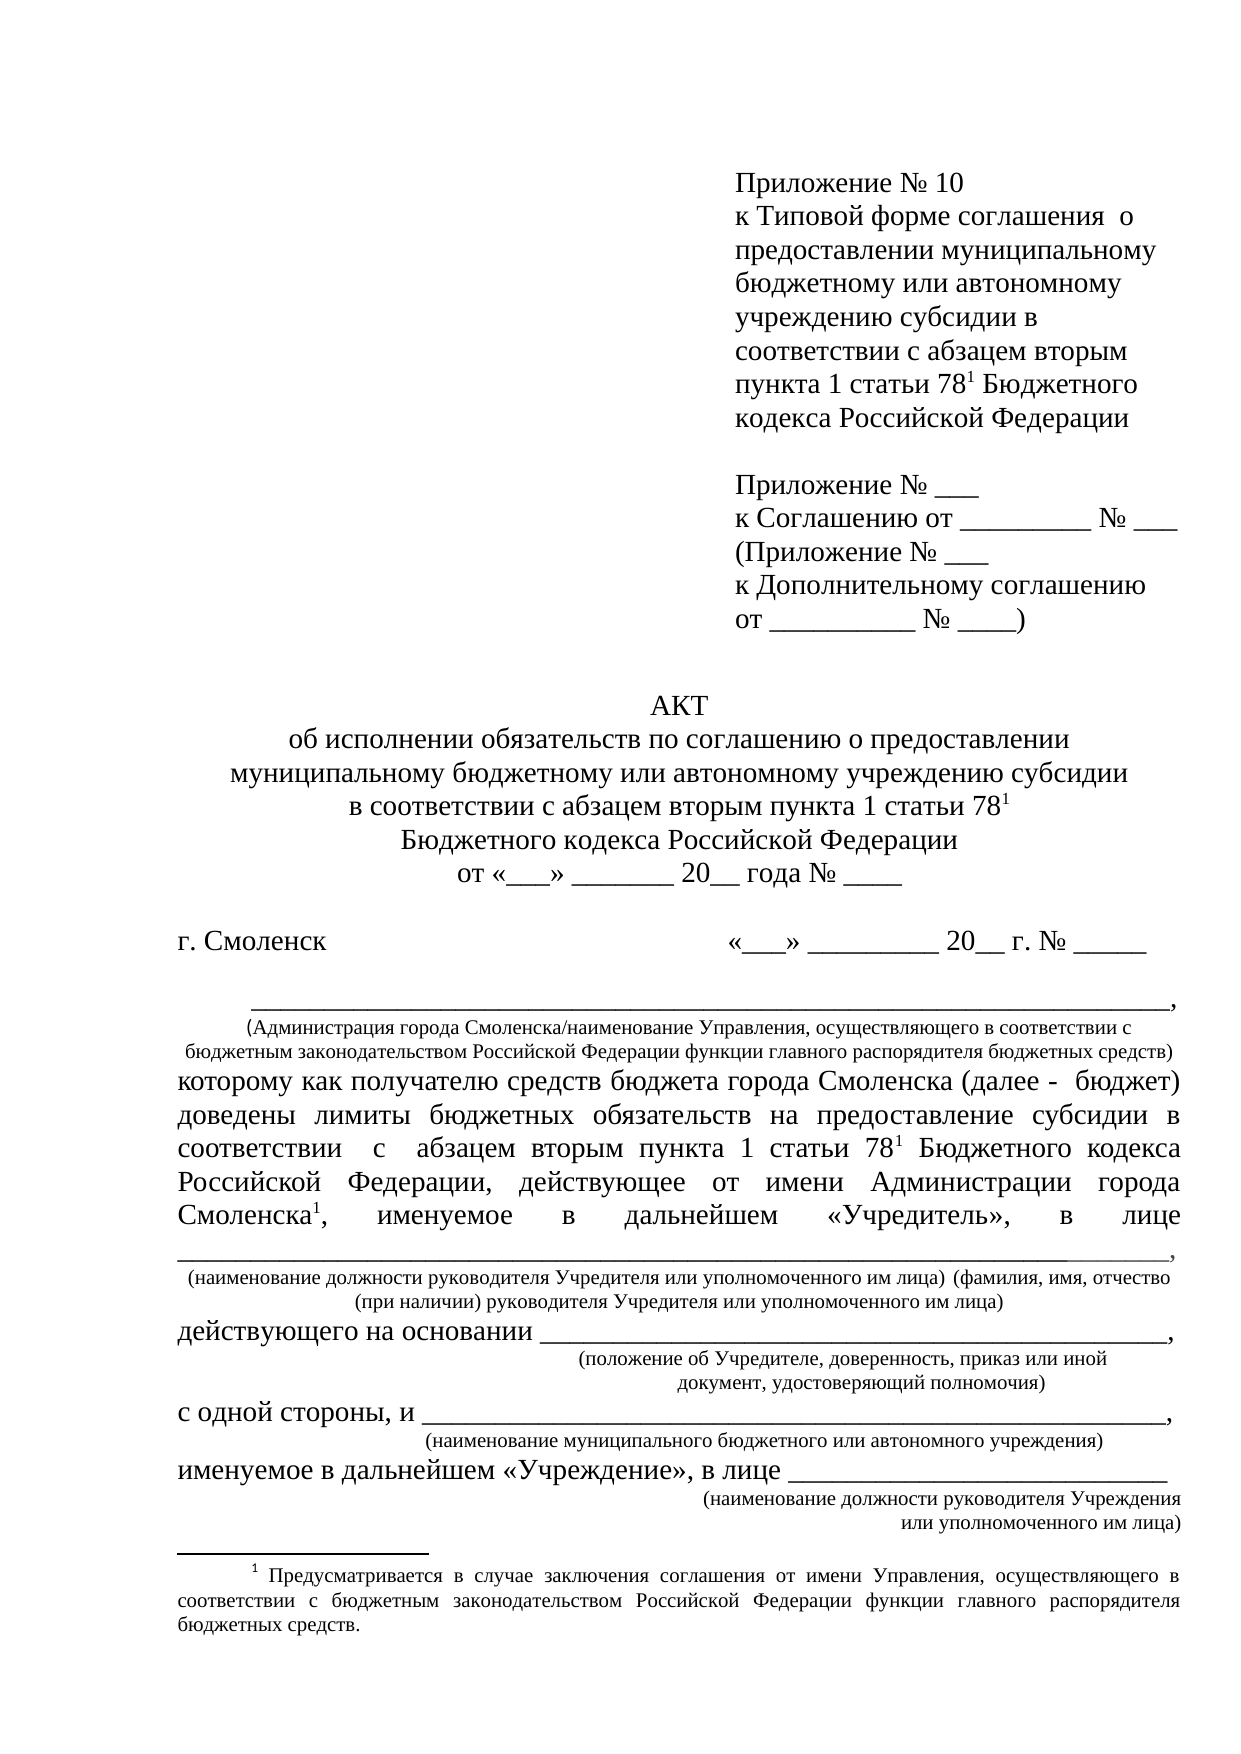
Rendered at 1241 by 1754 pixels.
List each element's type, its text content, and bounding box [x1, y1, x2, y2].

text (Администрация города Смоленска/наименование Управления, осуществляющего в соответствии с бюджетным законодательством Российской Федерации функции главного распорядителя бюджетных средств) [177, 1014, 1181, 1063]
text об исполнении обязательств по соглашению о предоставлении [177, 721, 1181, 755]
text в соответствии с абзацем вторым пункта 1 статьи 781 [177, 788, 1181, 822]
subtitle которому как получателю средств бюджета города Смоленска (далее - бюджет) доведены лимиты бюджетных обязательств на предоставление субсидии в соответствии с абзацем вторым пункта 1 статьи 781 Бюджетного кодекса Российской Федерации, действующее от имени Администрации города Смоленска, именуемое в дальнейшем «Учредитель», в лице ____________________________________________________________________, [177, 1063, 1181, 1264]
text АКТ [177, 688, 1181, 721]
text (наименование должности руководителя Учреждения или уполномоченного им лица) [177, 1486, 1181, 1534]
text действующего на основании ___________________________________________, [177, 1313, 1181, 1346]
text Бюджетного кодекса Российской Федерации [177, 822, 1181, 856]
text именуемое в дальнейшем «Учреждение», в лице __________________________ [177, 1452, 1181, 1486]
text (наименование должности руководителя Учредителя или уполномоченного им лица) (фамилия, имя, отчество (при наличии) руководителя Учредителя или уполномоченного им лица) [177, 1264, 1181, 1313]
text от «___» _______ 20__ года № ____ [177, 856, 1181, 889]
text г. Смоленск «___» _________ 20__ г. № _____ [177, 923, 1181, 956]
text _______________________________________________________________, [177, 980, 1181, 1014]
text с одной стороны, и ___________________________________________________, [177, 1394, 1181, 1428]
text (наименование муниципального бюджетного или автономного учреждения) [177, 1428, 1181, 1452]
table_header Приложение № 10 к Типовой форме соглашения о предоставлении муниципальному бюджетному или автономному учреждению субсидии в соответствии с абзацем вторым пункта 1 статьи 781 Бюджетного кодекса Российской Федерации Приложение № ___ к Соглашению от _________ № ___ (Приложение № ___ к Дополнительному соглашению от __________ № ____) [724, 165, 1196, 668]
text документ, удостоверяющий полномочия) [177, 1370, 1181, 1394]
text муниципальному бюджетному или автономному учреждению субсидии [177, 755, 1181, 788]
text (положение об Учредителе, доверенность, приказ или иной [177, 1346, 1181, 1370]
